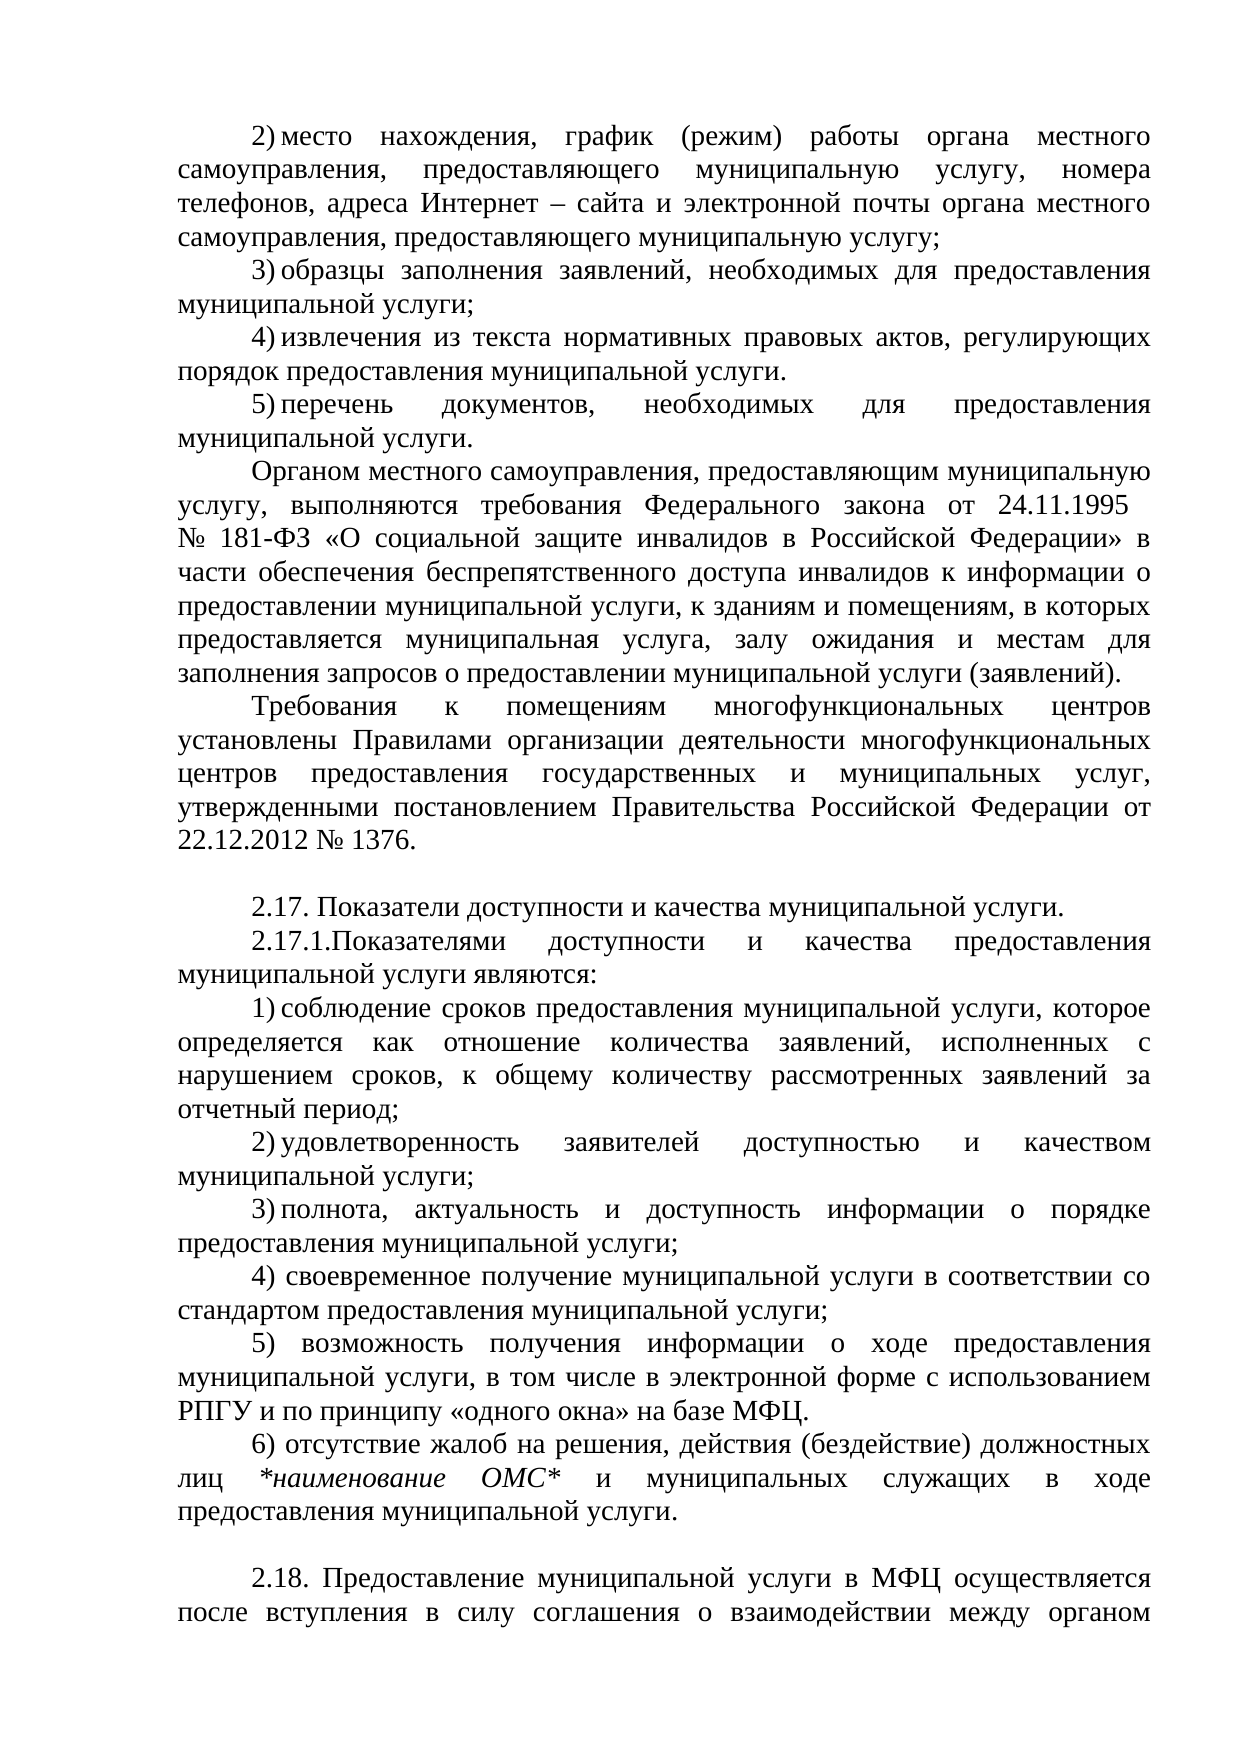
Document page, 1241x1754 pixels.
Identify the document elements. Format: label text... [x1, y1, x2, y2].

text 4) извлечения из текста нормативных правовых актов, регулирующих порядок предоставления муниципальной услуги. [177, 319, 1152, 386]
text Требования к помещениям многофункциональных центров установлены Правилами организации деятельности многофункциональных центров предоставления государственных и муниципальных услуг, утвержденными постановлением Правительства Российской Федерации от 22.12.2012 № 1376. [177, 688, 1152, 856]
text Органом местного самоуправления, предоставляющим муниципальную услугу, выполняются требования Федерального закона от 24.11.1995 № 181-ФЗ «О социальной защите инвалидов в Российской Федерации» в части обеспечения беспрепятственного доступа инвалидов к информации о предоставлении муниципальной услуги, к зданиям и помещениям, в которых предоставляется муниципальная услуга, залу ожидания и местам для заполнения запросов о предоставлении муниципальной услуги (заявлений). [177, 453, 1152, 688]
text 6) отсутствие жалоб на решения, действия (бездействие) должностных лиц *наименование ОМС* и муниципальных служащих в ходе предоставления муниципальной услуги. [177, 1426, 1152, 1527]
list удовлетворенность заявителей доступностью и качеством муниципальной услуги; [177, 1124, 1152, 1191]
list соблюдение сроков предоставления муниципальной услуги, которое определяется как отношение количества заявлений, исполненных с нарушением сроков, к общему количеству рассмотренных заявлений за отчетный период; [177, 990, 1152, 1124]
text 5) возможность получения информации о ходе предоставления муниципальной услуги, в том числе в электронной форме с использованием РПГУ и по принципу «одного окна» на базе МФЦ. [177, 1326, 1152, 1426]
list 4) своевременное получение муниципальной услуги в соответствии со стандартом предоставления муниципальной услуги; [177, 1258, 1152, 1326]
text 2) место нахождения, график (режим) работы органа местного самоуправления, предоставляющего муниципальную услугу, номера телефонов, адреса Интернет – сайта и электронной почты органа местного самоуправления, предоставляющего муниципальную услугу; [177, 118, 1152, 252]
text 5) перечень документов, необходимых для предоставления муниципальной услуги. [177, 386, 1152, 453]
list полнота, актуальность и доступность информации о порядке предоставления муниципальной услуги; [177, 1191, 1152, 1258]
text 3) образцы заполнения заявлений, необходимых для предоставления муниципальной услуги; [177, 252, 1152, 319]
text 2.17. Показатели доступности и качества муниципальной услуги. [177, 889, 1152, 923]
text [177, 1560, 1152, 1627]
text 2.17.1.Показателями доступности и качества предоставления муниципальной услуги являются: [177, 923, 1152, 990]
